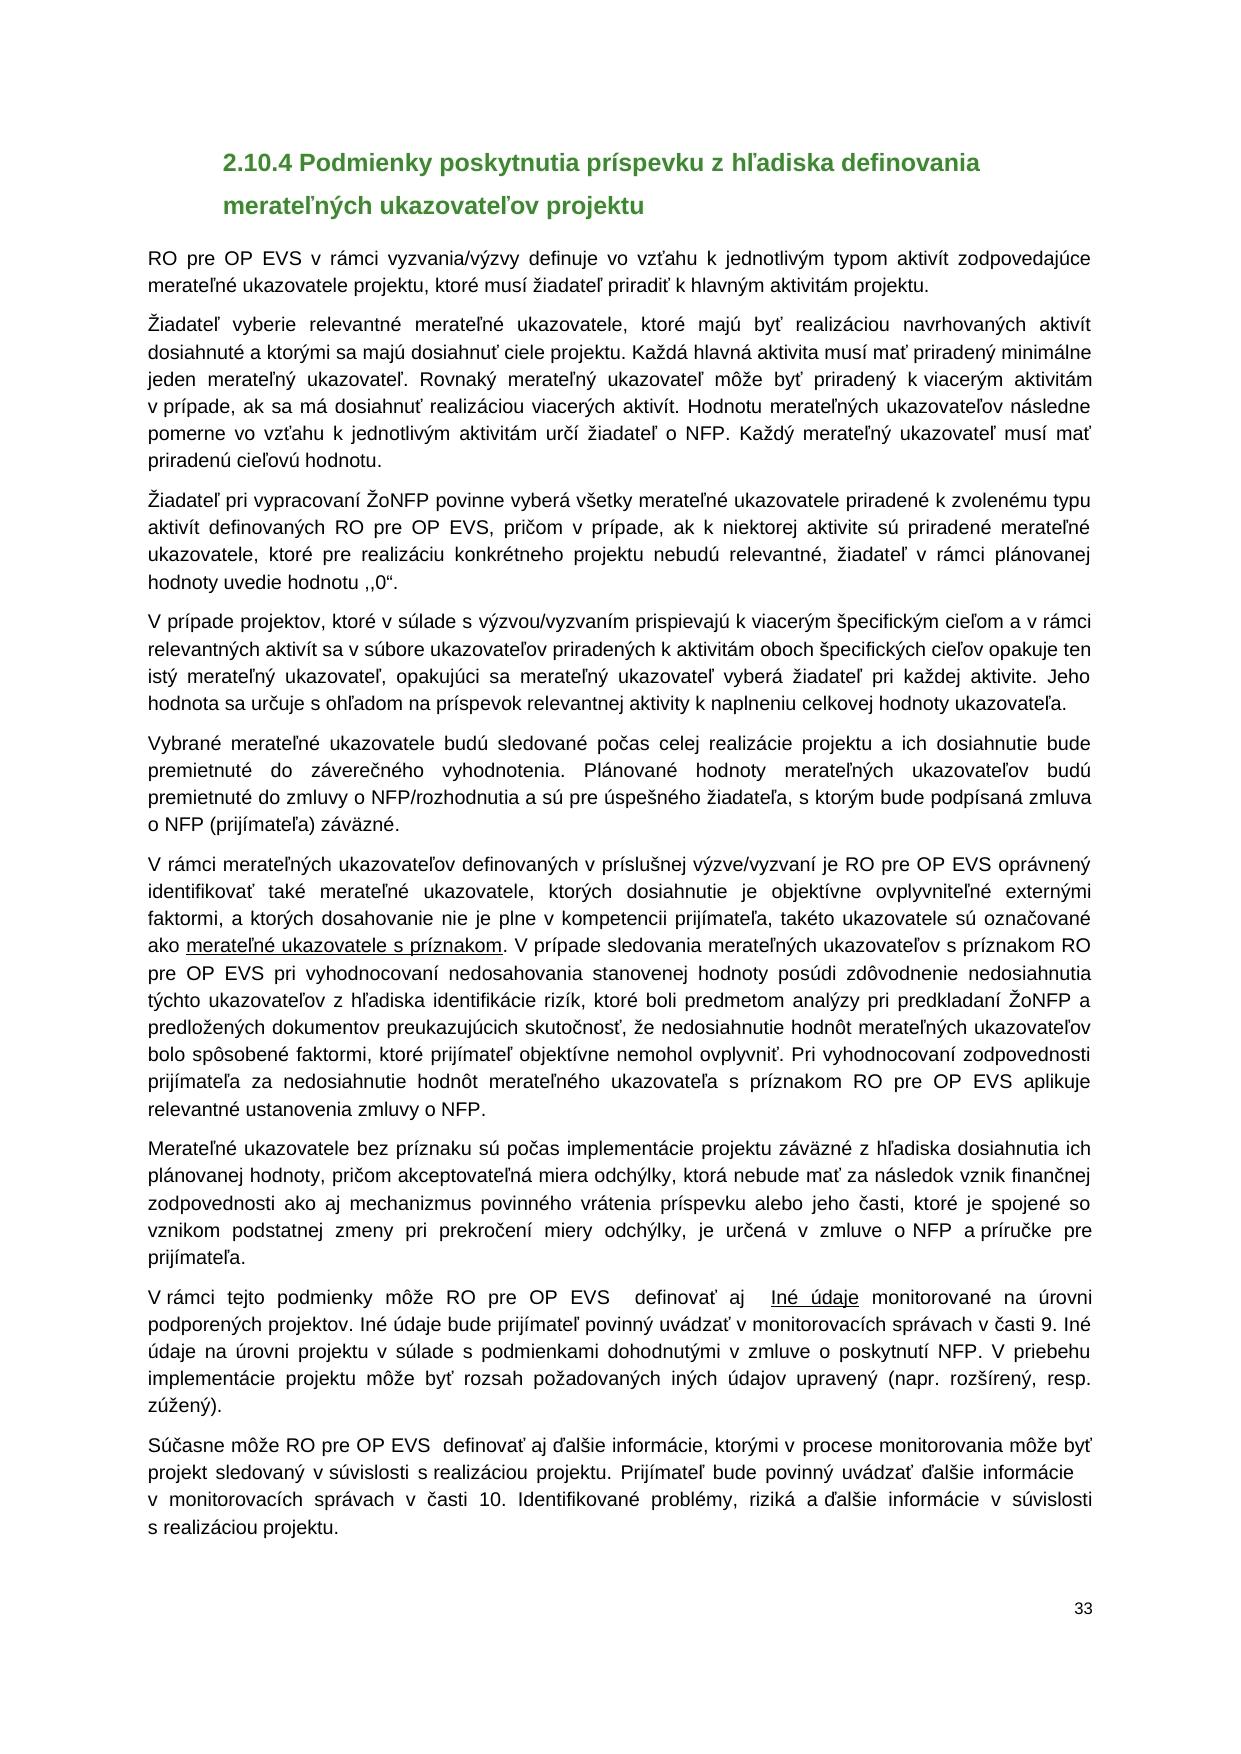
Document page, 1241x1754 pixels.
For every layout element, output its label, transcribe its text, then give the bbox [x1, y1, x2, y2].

text V rámci merateľných ukazovateľov definovaných v príslušnej výzve/vyzvaní je RO pre OP EVS oprávnený identifikovať také merateľné ukazovatele, ktorých dosiahnutie je objektívne ovplyvniteľné externými faktormi, a ktorých dosahovanie nie je plne v kompetencii prijímateľa, takéto ukazovatele sú označované ako merateľné ukazovatele s príznakom. V prípade sledovania merateľných ukazovateľov s príznakom RO pre OP EVS pri vyhodnocovaní nedosahovania stanovenej hodnoty posúdi zdôvodnenie nedosiahnutia týchto ukazovateľov z hľadiska identifikácie rizík, ktoré boli predmetom analýzy pri predkladaní ŽoNFP a predložených dokumentov preukazujúcich skutočnosť, že nedosiahnutie hodnôt merateľných ukazovateľov bolo spôsobené faktormi, ktoré prijímateľ objektívne nemohol ovplyvniť. Pri vyhodnocovaní zodpovednosti prijímateľa za nedosiahnutie hodnôt merateľného ukazovateľa s príznakom RO pre OP EVS aplikuje relevantné ustanovenia zmluvy o NFP. [148, 853, 1092, 1120]
text Žiadateľ pri vypracovaní ŽoNFP povinne vyberá všetky merateľné ukazovatele priradené k zvolenému typu aktivít definovaných RO pre OP EVS, pričom v prípade, ak k niektorej aktivite sú priradené merateľné ukazovatele, ktoré pre realizáciu konkrétneho projektu nebudú relevantné, žiadateľ v rámci plánovanej hodnoty uvedie hodnotu ,,0“. [148, 489, 1092, 593]
text V prípade projektov, ktoré v súlade s výzvou/vyzvaním prispievajú k viacerým špecifickým cieľom a v rámci relevantných aktivít sa v súbore ukazovateľov priradených k aktivitám oboch špecifických cieľov opakuje ten istý merateľný ukazovateľ, opakujúci sa merateľný ukazovateľ vyberá žiadateľ pri každej aktivite. Jeho hodnota sa určuje s ohľadom na príspevok relevantnej aktivity k naplneniu celkovej hodnoty ukazovateľa. [148, 610, 1092, 714]
text Merateľné ukazovatele bez príznaku sú počas implementácie projektu záväzné z hľadiska dosiahnutia ich plánovanej hodnoty, pričom akceptovateľná miera odchýlky, ktorá nebude mať za následok vznik finančnej zodpovednosti ako aj mechanizmus povinného vrátenia príspevku alebo jeho časti, ktoré je spojené so vznikom podstatnej zmeny pri prekročení miery odchýlky, je určená v zmluve o NFP a príručke pre prijímateľa. [148, 1137, 1092, 1268]
text RO pre OP EVS v rámci vyzvania/výzvy definuje vo vzťahu k jednotlivým typom aktivít zodpovedajúce merateľné ukazovatele projektu, ktoré musí žiadateľ priradiť k hlavným aktivitám projektu. [148, 246, 1092, 296]
text Žiadateľ vyberie relevantné merateľné ukazovatele, ktoré majú byť realizáciou navrhovaných aktivít dosiahnuté a ktorými sa majú dosiahnuť ciele projektu. Každá hlavná aktivita musí mať priradený minimálne jeden merateľný ukazovateľ. Rovnaký merateľný ukazovateľ môže byť priradený k viacerým aktivitám v prípade, ak sa má dosiahnuť realizáciou viacerých aktivít. Hodnotu merateľných ukazovateľov následne pomerne vo vzťahu k jednotlivým aktivitám určí žiadateľ o NFP. Každý merateľný ukazovateľ musí mať priradenú cieľovú hodnotu. [148, 313, 1092, 472]
text Súčasne môže RO pre OP EVS definovať aj ďalšie informácie, ktorými v procese monitorovania môže byť projekt sledovaný v súvislosti s realizáciou projektu. Prijímateľ bude povinný uvádzať ďalšie informácie v monitorovacích správach v časti 10. Identifikované problémy, riziká a ďalšie informácie v súvislosti s realizáciou projektu. [148, 1434, 1092, 1538]
text V rámci tejto podmienky môže RO pre OP EVS definovať aj Iné údaje monitorované na úrovni podporených projektov. Iné údaje bude prijímateľ povinný uvádzať v monitorovacích správach v časti 9. Iné údaje na úrovni projektu v súlade s podmienkami dohodnutými v zmluve o poskytnutí NFP. V priebehu implementácie projektu môže byť rozsah požadovaných iných údajov upravený (napr. rozšírený, resp. zúžený). [148, 1286, 1092, 1417]
subtitle 2.10.4 Podmienky poskytnutia príspevku z hľadiska definovania merateľných ukazovateľov projektu [223, 148, 1092, 219]
text Vybrané merateľné ukazovatele budú sledované počas celej realizácie projektu a ich dosiahnutie bude premietnuté do záverečného vyhodnotenia. Plánované hodnoty merateľných ukazovateľov budú premietnuté do zmluvy o NFP/rozhodnutia a sú pre úspešného žiadateľa, s ktorým bude podpísaná zmluva o NFP (prijímateľa) záväzné. [148, 731, 1092, 836]
